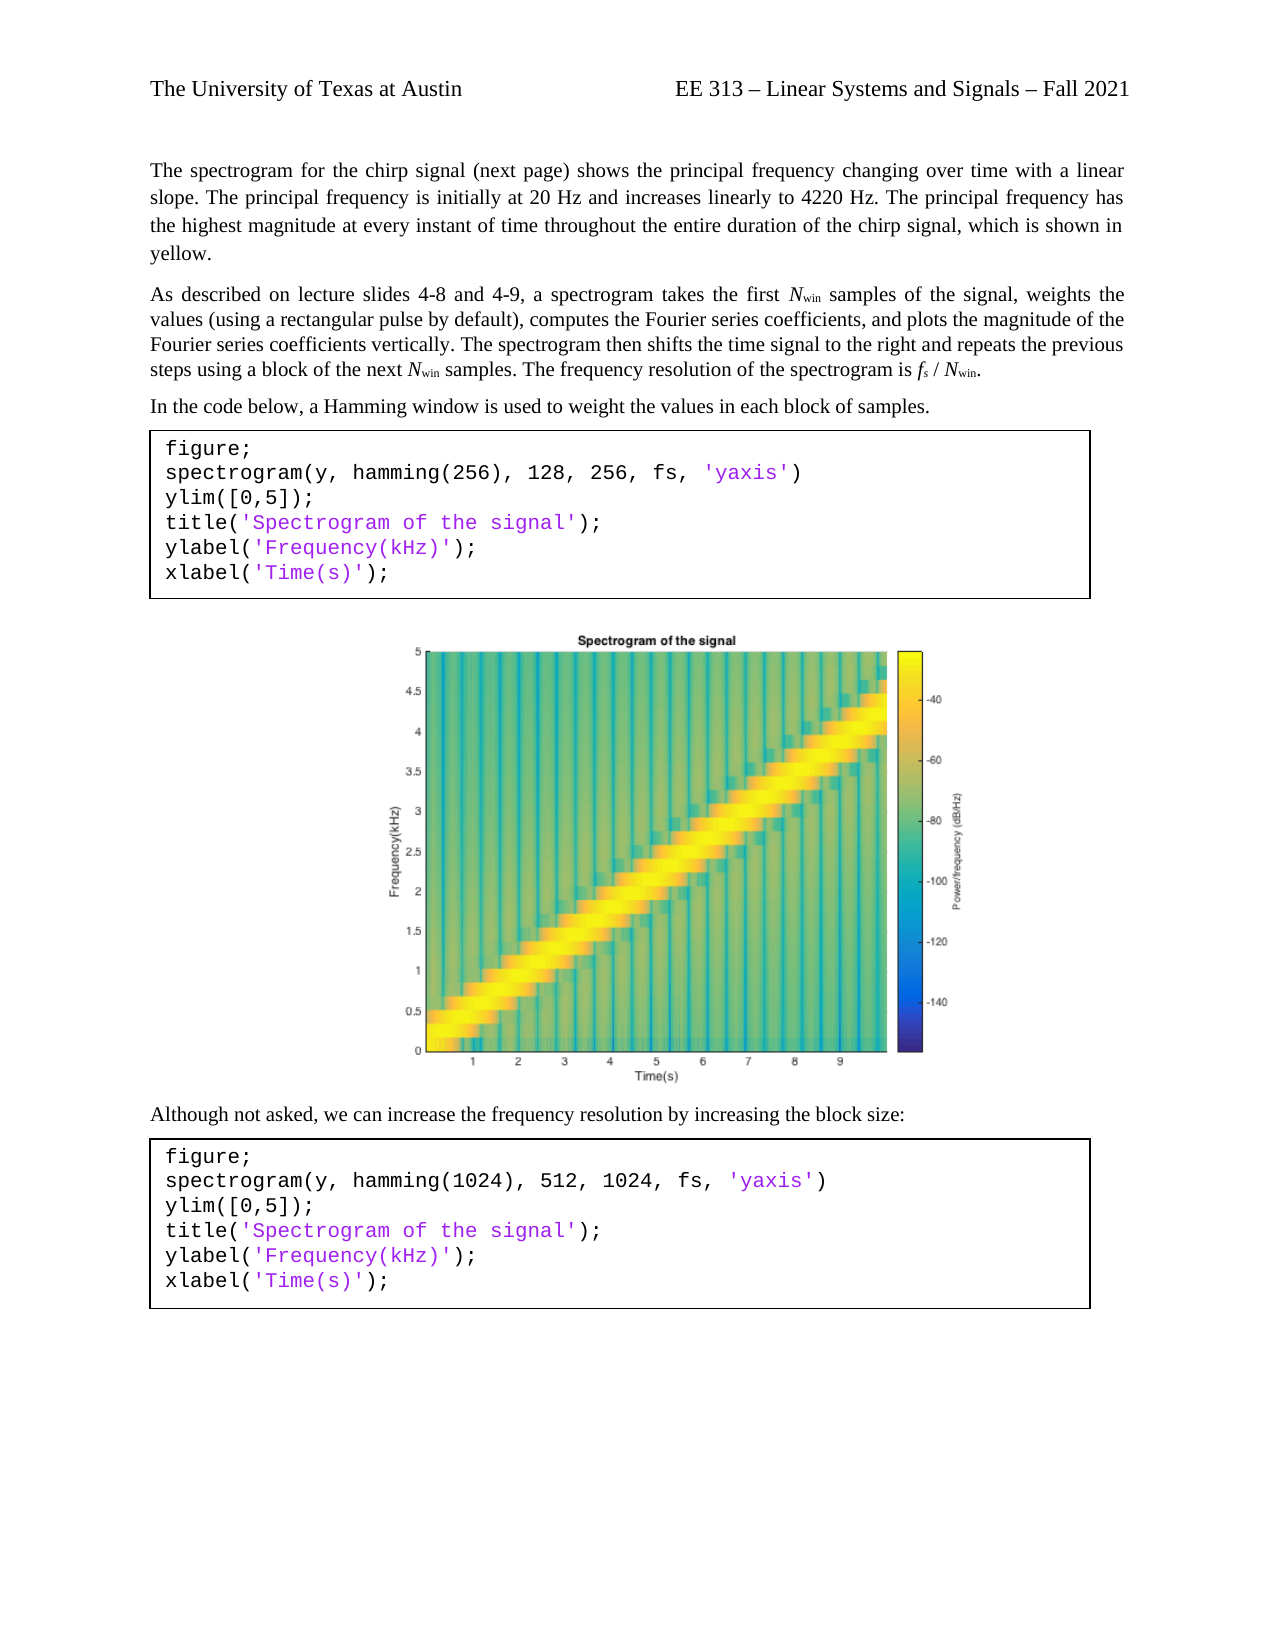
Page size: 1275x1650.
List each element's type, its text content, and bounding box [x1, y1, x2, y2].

text Although not asked, we can increase the frequency resolution by increasing the block size: [150, 1101, 1125, 1126]
text In the code below, a Hamming window is used to weight the values in each block of samples. [150, 393, 1125, 418]
picture [350, 616, 1001, 1089]
text As described on lecture slides 4-8 and 4-9, a spectrogram takes the first Nwin samples of the signal, weights the values (using a rectangular pulse by default), computes the Fourier series coefficients, and plots the magnitude of the Fourier series coefficients vertically. The spectrogram then shifts the time signal to the right and repeats the previous steps using a block of the next Nwin samples. The frequency resolution of the spectrogram is fs / Nwin. [150, 281, 1125, 381]
text The spectrogram for the chirp signal (next page) shows the principal frequency changing over time with a linear slope. The principal frequency is initially at 20 Hz and increases linearly to 4220 Hz. The principal frequency has the highest magnitude at every instant of time throughout the entire duration of the chirp signal, which is shown in yellow. [150, 158, 1125, 264]
